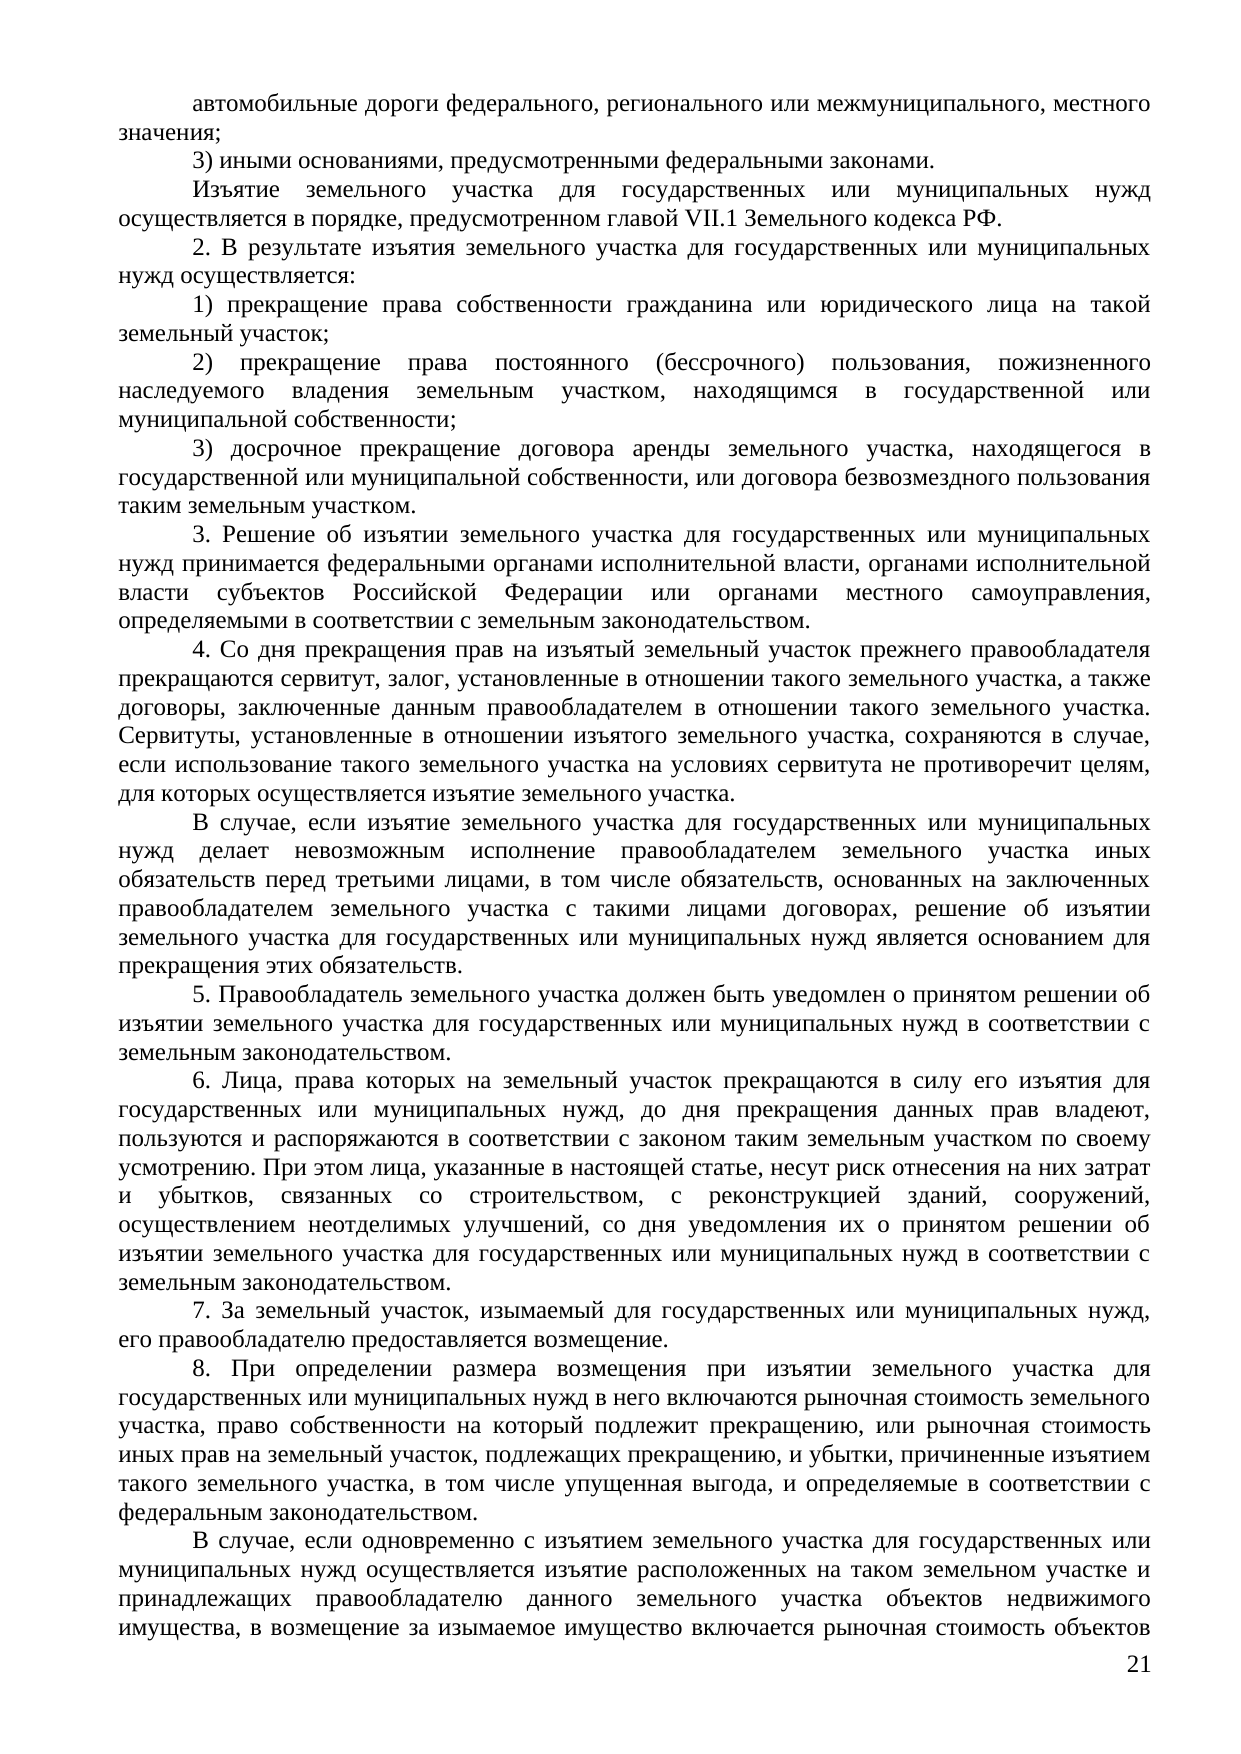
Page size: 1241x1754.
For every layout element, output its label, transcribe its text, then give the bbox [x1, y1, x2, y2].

text 6. Лица, права которых на земельный участок прекращаются в силу его изъятия для государственных или муниципальных нужд, до дня прекращения данных прав владеют, пользуются и распоряжаются в соответствии с законом таким земельным участком по своему усмотрению. При этом лица, указанные в настоящей статье, несут риск отнесения на них затрат и убытков, связанных со строительством, с реконструкцией зданий, сооружений, осуществлением неотделимых улучшений, со дня уведомления их о принятом решении об изъятии земельного участка для государственных или муниципальных нужд в соответствии с земельным законодательством. [118, 1065, 1152, 1295]
text Изъятие земельного участка для государственных или муниципальных нужд осуществляется в порядке, предусмотренном главой VII.1 Земельного кодекса РФ. [118, 174, 1152, 232]
text 4. Со дня прекращения прав на изъятый земельный участок прежнего правообладателя прекращаются сервитут, залог, установленные в отношении такого земельного участка, а также договоры, заключенные данным правообладателем в отношении такого земельного участка. Сервитуты, установленные в отношении изъятого земельного участка, сохраняются в случае, если использование такого земельного участка на условиях сервитута не противоречит целям, для которых осуществляется изъятие земельного участка. [118, 634, 1152, 807]
text 7. За земельный участок, изымаемый для государственных или муниципальных нужд, его правообладателю предоставляется возмещение. [118, 1295, 1152, 1353]
text 1) прекращение права собственности гражданина или юридического лица на такой земельный участок; [118, 289, 1152, 347]
text 2) прекращение права постоянного (бессрочного) пользования, пожизненного наследуемого владения земельным участком, находящимся в государственной или муниципальной собственности; [118, 347, 1152, 433]
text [118, 1525, 1152, 1640]
text 3. Решение об изъятии земельного участка для государственных или муниципальных нужд принимается федеральными органами исполнительной власти, органами исполнительной власти субъектов Российской Федерации или органами местного самоуправления, определяемыми в соответствии с земельным законодательством. [118, 519, 1152, 634]
text 2. В результате изъятия земельного участка для государственных или муниципальных нужд осуществляется: [118, 232, 1152, 289]
text автомобильные дороги федерального, регионального или межмуниципального, местного значения; [118, 88, 1152, 145]
text В случае, если изъятие земельного участка для государственных или муниципальных нужд делает невозможным исполнение правообладателем земельного участка иных обязательств перед третьими лицами, в том числе обязательств, основанных на заключенных правообладателем земельного участка с такими лицами договорах, решение об изъятии земельного участка для государственных или муниципальных нужд является основанием для прекращения этих обязательств. [118, 807, 1152, 979]
text 3) иными основаниями, предусмотренными федеральными законами. [118, 145, 1152, 174]
text 8. При определении размера возмещения при изъятии земельного участка для государственных или муниципальных нужд в него включаются рыночная стоимость земельного участка, право собственности на который подлежит прекращению, или рыночная стоимость иных прав на земельный участок, подлежащих прекращению, и убытки, причиненные изъятием такого земельного участка, в том числе упущенная выгода, и определяемые в соответствии с федеральным законодательством. [118, 1353, 1152, 1525]
text 5. Правообладатель земельного участка должен быть уведомлен о принятом решении об изъятии земельного участка для государственных или муниципальных нужд в соответствии с земельным законодательством. [118, 979, 1152, 1065]
text 3) досрочное прекращение договора аренды земельного участка, находящегося в государственной или муниципальной собственности, или договора безвозмездного пользования таким земельным участком. [118, 433, 1152, 519]
